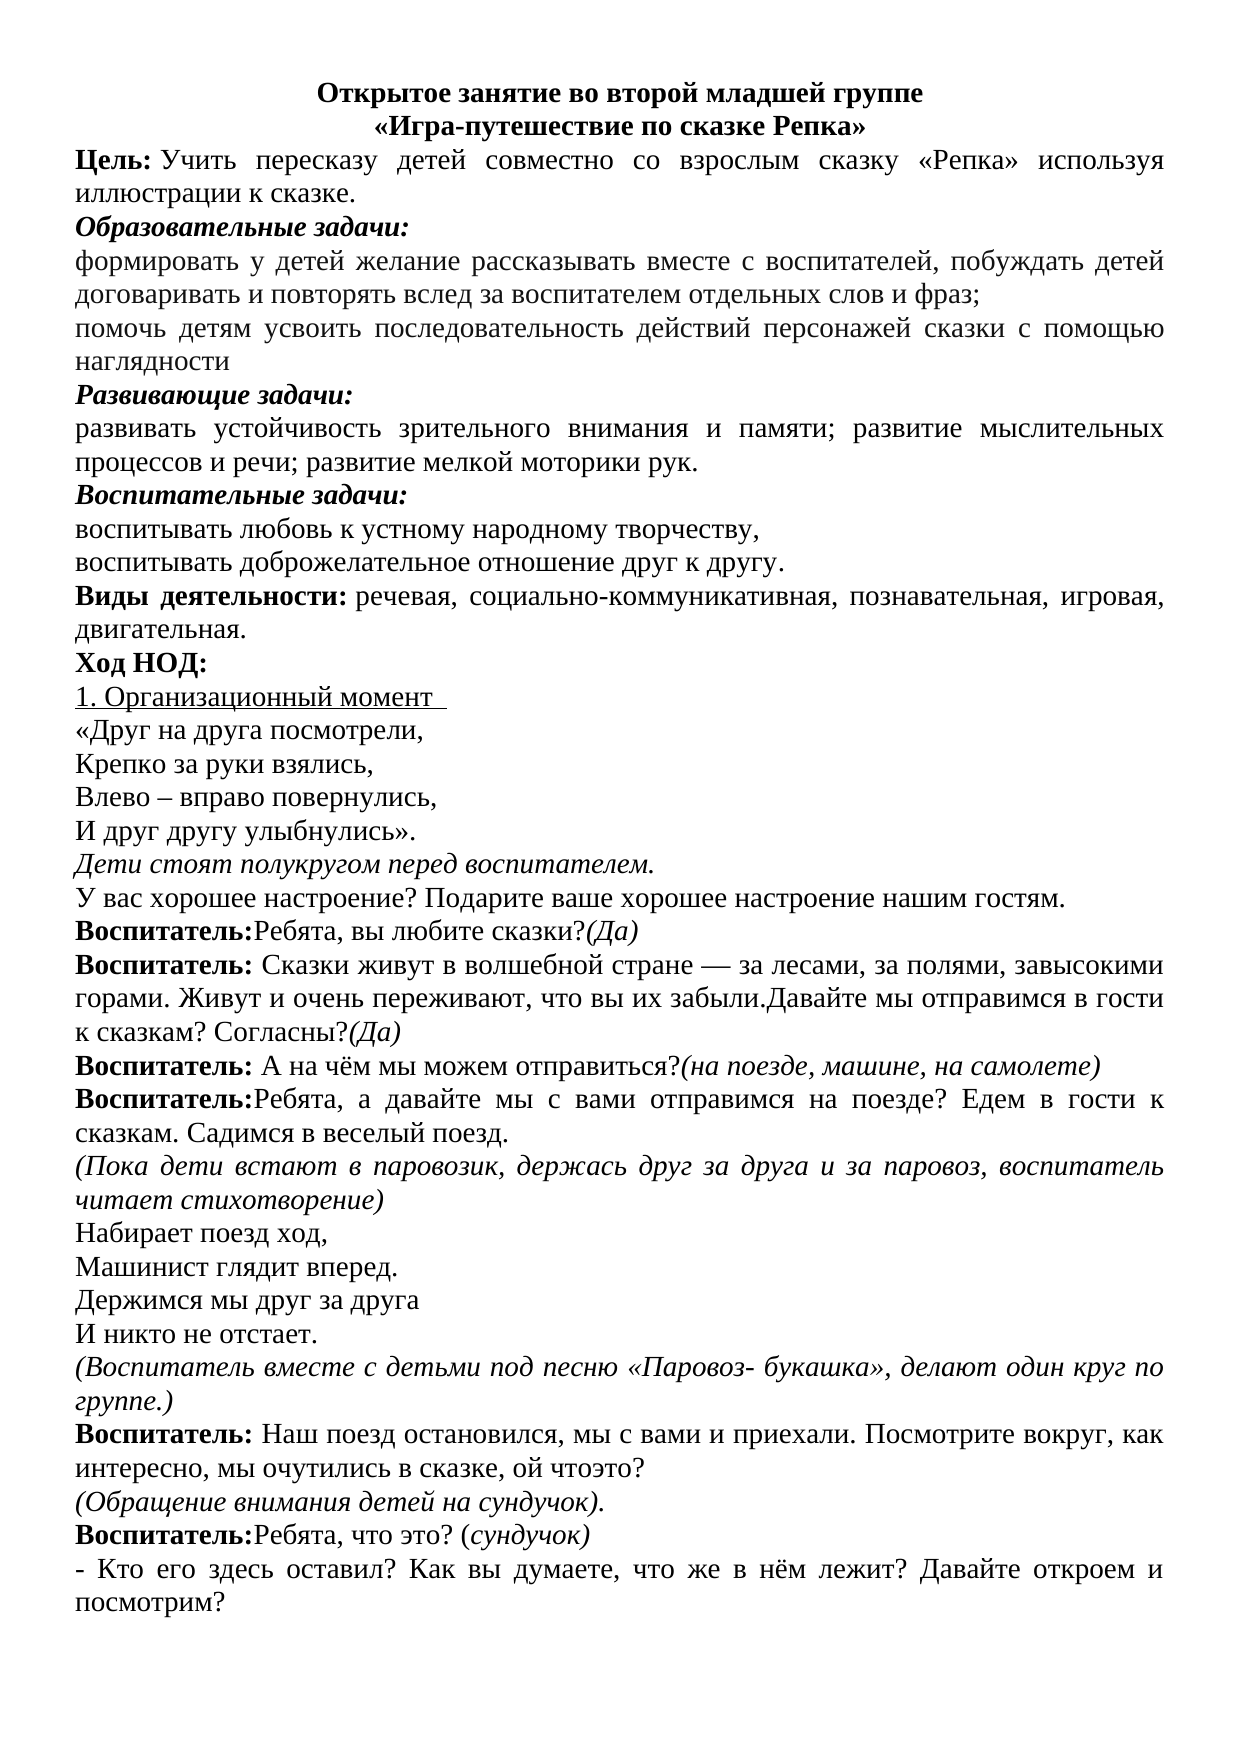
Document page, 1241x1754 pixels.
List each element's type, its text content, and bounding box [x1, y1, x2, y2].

text воспитывать доброжелательное отношение друг к другу. [75, 544, 1165, 578]
text 1. Организационный момент [75, 679, 1165, 712]
text развивать устойчивость зрительного внимания и памяти; развитие мыслительных процессов и речи; развитие мелкой моторики рук. [75, 410, 1165, 477]
text Воспитатель: Сказки живут в волшебной стране — за лесами, за полями, завысокими горами. Живут и очень переживают, что вы их забыли.Давайте мы отправимся в гости к сказкам? Согласны?(Да) [75, 947, 1165, 1048]
text Машинист глядит вперед. [75, 1249, 1165, 1282]
text Дети стоят полукругом перед воспитателем. [75, 846, 1165, 880]
text - Кто его здесь оставил? Как вы думаете, что же в нём лежит? Давайте откроем и посмотрим? [75, 1551, 1165, 1618]
text Воспитатель:Ребята, а давайте мы с вами отправимся на поезде? Едем в гости к сказкам. Садимся в веселый поезд. [75, 1081, 1165, 1148]
text (Пока дети встают в паровозик, держась друг за друга и за паровоз, воспитатель читает стихотворение) [75, 1148, 1165, 1215]
text Развивающие задачи: [75, 377, 1165, 410]
text У вас хорошее настроение? Подарите ваше хорошее настроение нашим гостям. [75, 880, 1165, 913]
text Образовательные задачи: [75, 209, 1165, 243]
text Воспитатель: Наш поезд остановился, мы с вами и приехали. Посмотрите вокруг, как интересно, мы очутились в сказке, ой чтоэто? [75, 1417, 1165, 1484]
text Воспитатель: А на чём мы можем отправиться?(на поезде, машине, на самолете) [75, 1048, 1165, 1081]
text (Воспитатель вместе с детьми под песню «Паровоз- букашка», делают один круг по группе.) [75, 1349, 1165, 1417]
text Воспитатель:Ребята, что это? (сундучок) [75, 1517, 1165, 1551]
text «Друг на друга посмотрели, Крепко за руки взялись, Влево – вправо повернулись, И друг другу улыбнулись». [75, 712, 1165, 846]
text Воспитатель:Ребята, вы любите сказки?(Да) [75, 913, 1165, 947]
text (Обращение внимания детей на сундучок). [75, 1484, 1165, 1517]
text помочь детям усвоить последовательность действий персонажей сказки с помощью наглядности [75, 310, 1165, 377]
text Держимся мы друг за друга [75, 1282, 1165, 1316]
text Виды деятельности: речевая, социально-коммуникативная, познавательная, игровая, двигательная. [75, 578, 1165, 645]
text Воспитательные задачи: [75, 477, 1165, 511]
text Ход НОД: [75, 645, 1165, 679]
text воспитывать любовь к устному народному творчеству, [75, 511, 1165, 544]
text формировать у детей желание рассказывать вместе с воспитателей, побуждать детей договаривать и повторять вслед за воспитателем отдельных слов и фраз; [75, 243, 1165, 310]
text Набирает поезд ход, [75, 1215, 1165, 1249]
text И никто не отстает. [75, 1316, 1165, 1349]
text Открытое занятие во второй младшей группе [75, 75, 1165, 108]
text «Игра-путешествие по сказке Репка» [75, 108, 1165, 142]
text Цель: Учить пересказу детей совместно со взрослым сказку «Репка» используя иллюстрации к сказке. [75, 142, 1165, 209]
